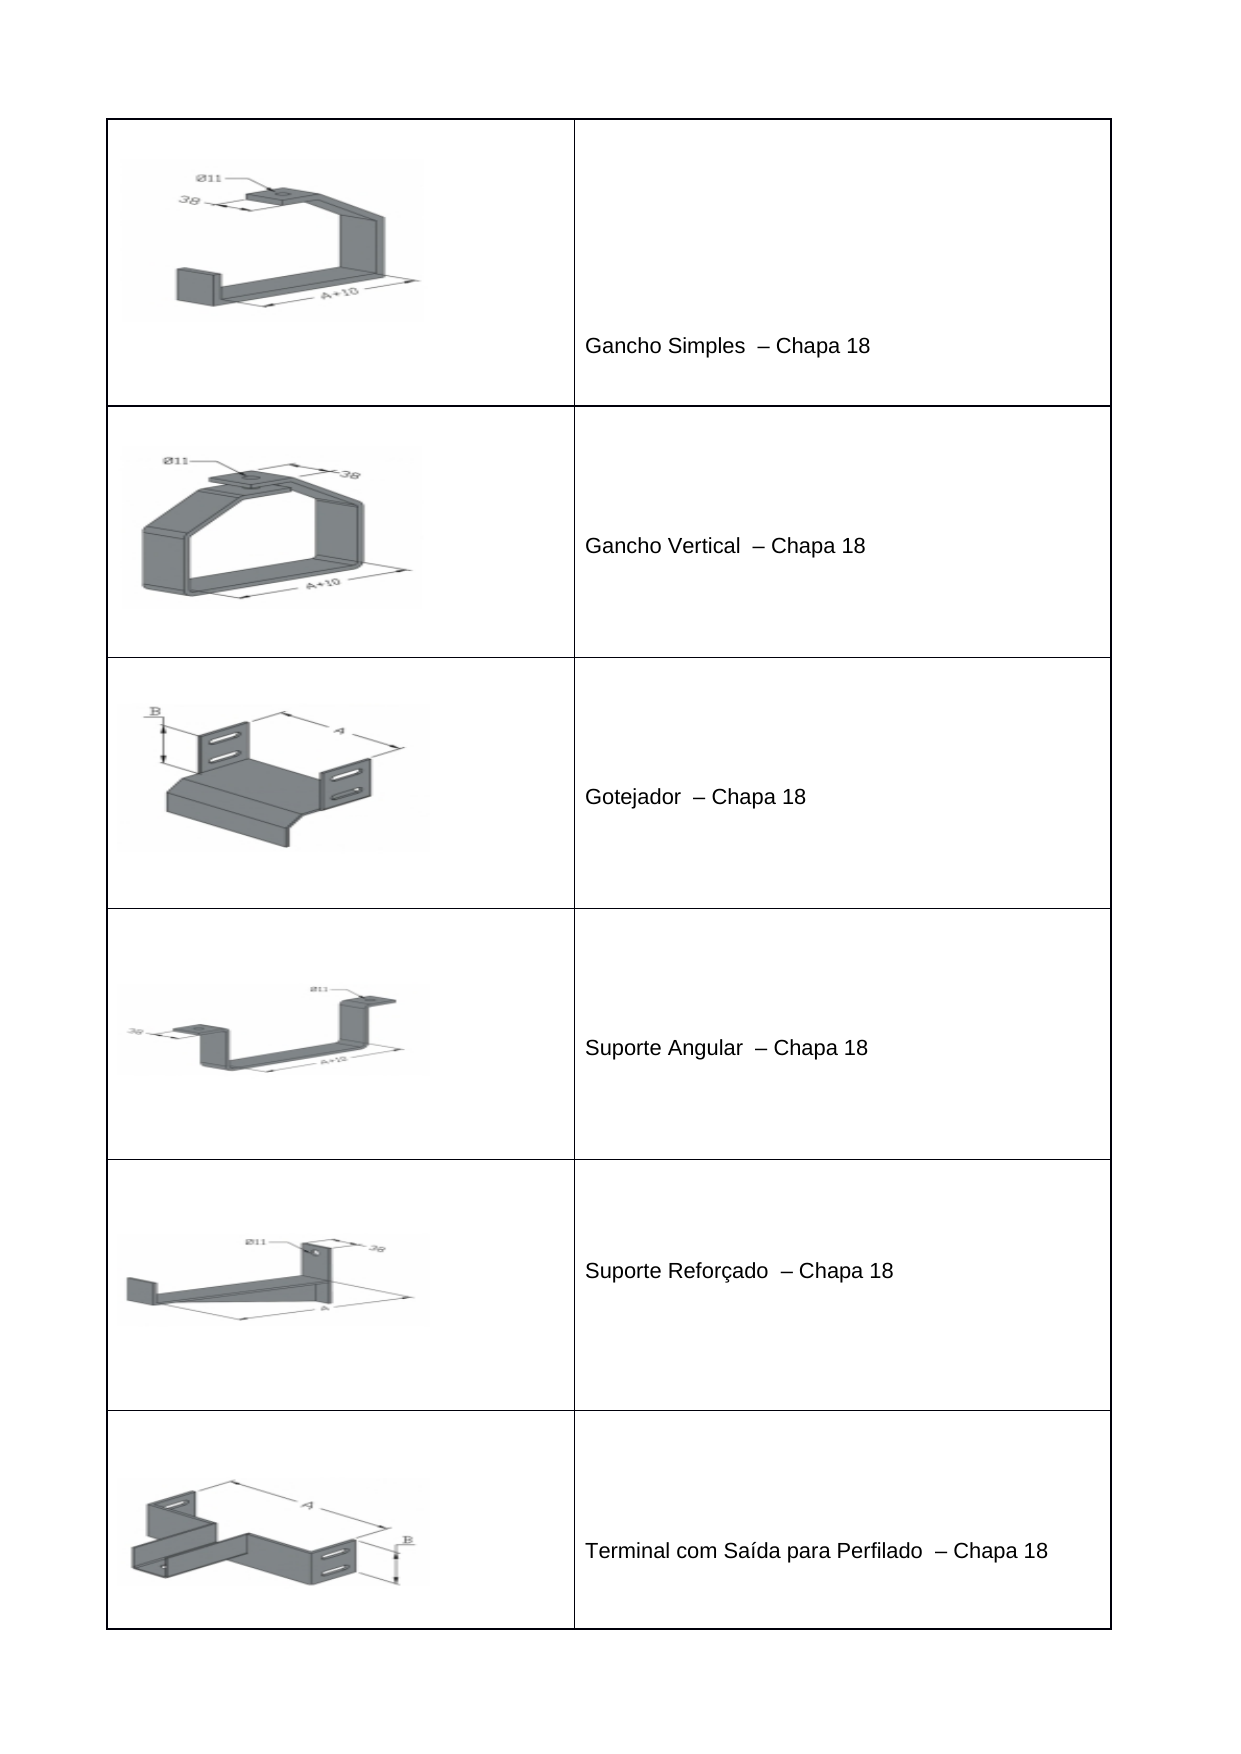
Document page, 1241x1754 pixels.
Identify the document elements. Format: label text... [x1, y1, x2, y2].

picture [117, 1199, 430, 1362]
table_cell Suporte Angular – Chapa 18 [575, 909, 1110, 1159]
picture [117, 446, 430, 609]
table_cell [108, 909, 574, 1159]
table_cell [108, 1160, 574, 1410]
table_cell Gancho Vertical – Chapa 18 [575, 407, 1110, 656]
picture [117, 697, 430, 860]
table_cell [108, 1411, 574, 1628]
picture [117, 948, 430, 1111]
table_cell [108, 407, 574, 656]
picture [117, 159, 430, 322]
table_cell Suporte Reforçado – Chapa 18 [575, 1160, 1110, 1410]
table_cell Gancho Simples – Chapa 18 [575, 120, 1110, 405]
picture [117, 1450, 430, 1614]
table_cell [575, 1411, 1110, 1628]
table_cell [108, 658, 574, 907]
table_cell [108, 120, 574, 405]
table_cell Gotejador – Chapa 18 [575, 658, 1110, 907]
